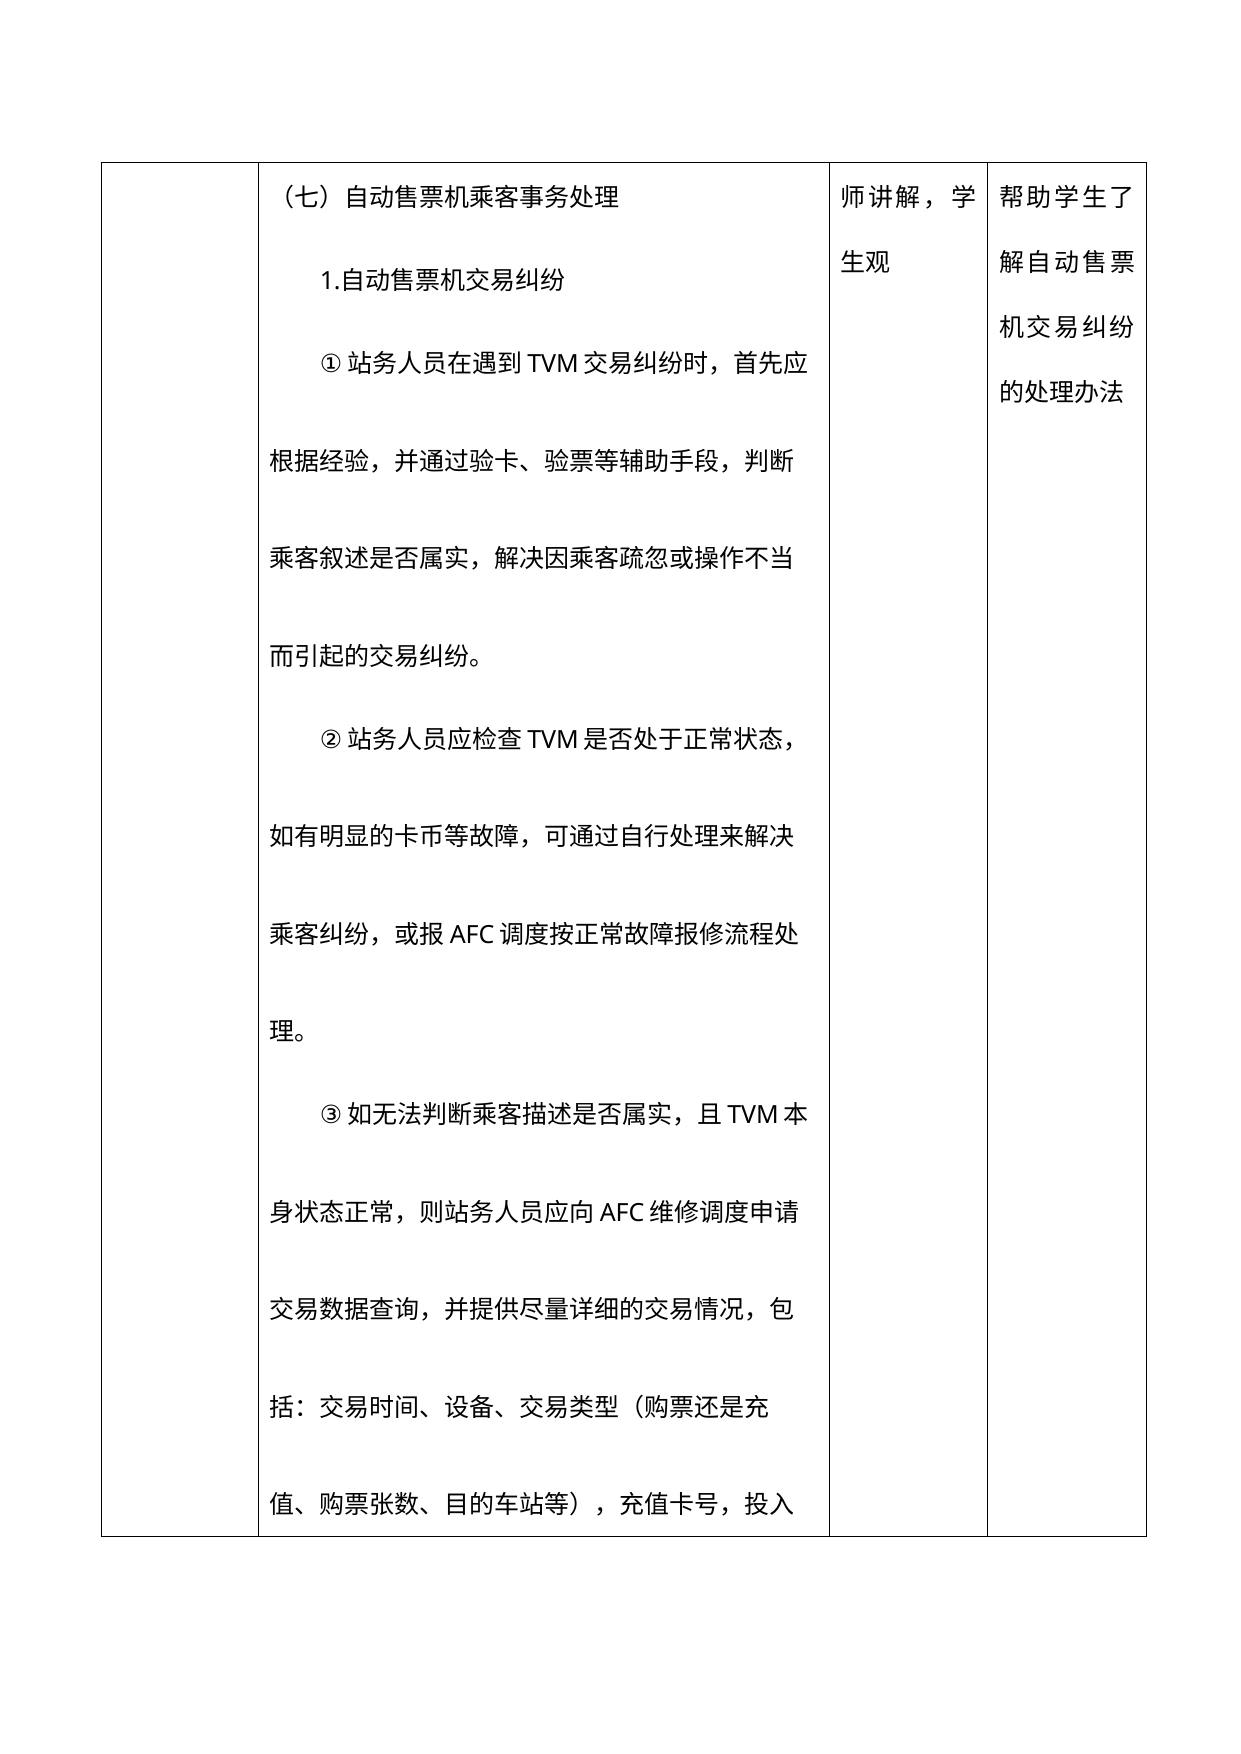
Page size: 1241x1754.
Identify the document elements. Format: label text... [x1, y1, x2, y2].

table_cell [988, 163, 1146, 1536]
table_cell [259, 163, 829, 1536]
table_cell 师讲解，学生观 [830, 163, 987, 1536]
